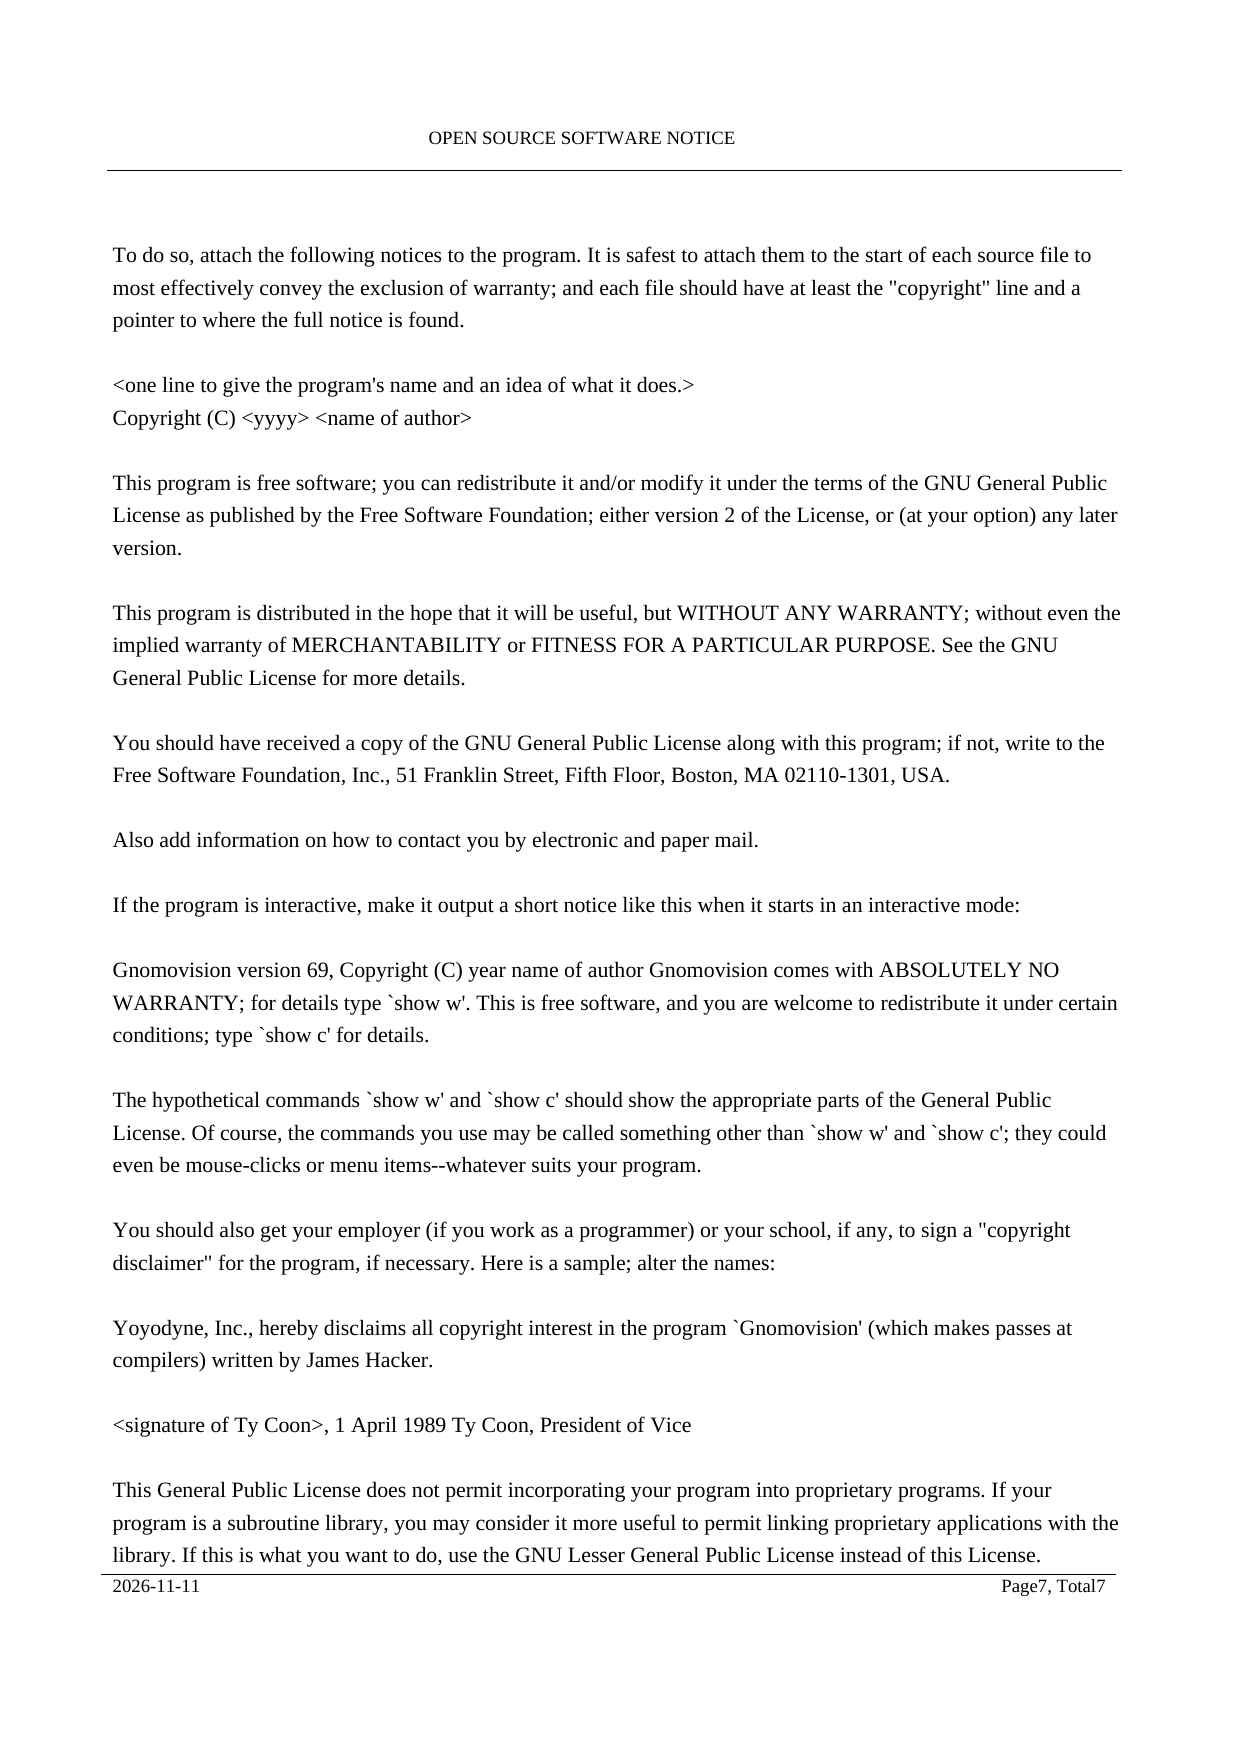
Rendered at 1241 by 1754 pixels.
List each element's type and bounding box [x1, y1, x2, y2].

text [112, 206, 1128, 1571]
